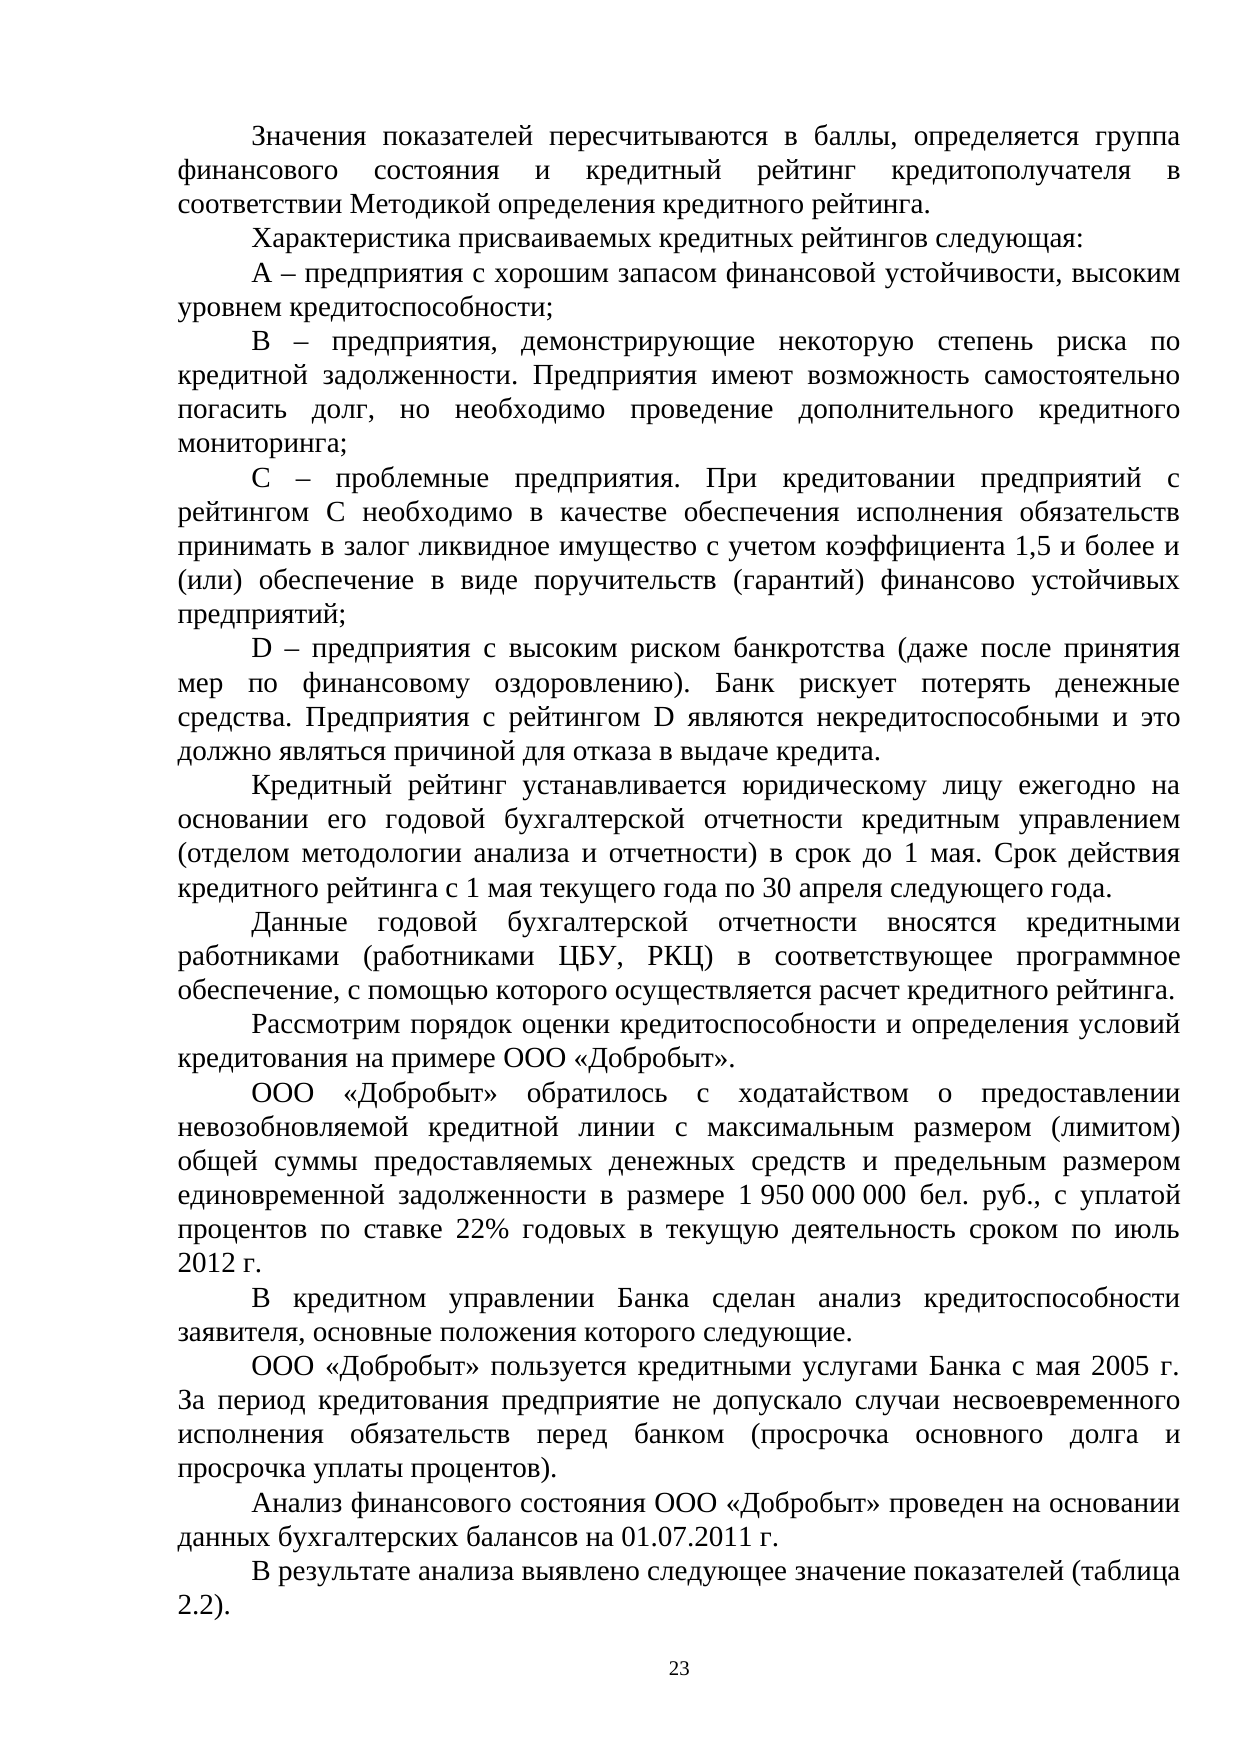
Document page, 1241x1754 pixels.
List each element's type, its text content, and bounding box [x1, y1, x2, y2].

text Данные годовой бухгалтерской отчетности вносятся кредитными работниками (работниками ЦБУ, РКЦ) в соответствующее программное обеспечение, с помощью которого осуществляется расчет кредитного рейтинга. [177, 904, 1181, 1006]
text Анализ финансового состояния ООО «Добробыт» проведен на основании данных бухгалтерских балансов на 01.07.2011 г. [177, 1485, 1181, 1552]
text Характеристика присваиваемых кредитных рейтингов следующая: [177, 221, 1181, 254]
text С – проблемные предприятия. При кредитовании предприятий с рейтингом С необходимо в качестве обеспечения исполнения обязательств принимать в залог ликвидное имущество с учетом коэффициента 1,5 и более и (или) обеспечение в виде поручительств (гарантий) финансово устойчивых предприятий; [177, 460, 1181, 630]
text Рассмотрим порядок оценки кредитоспособности и определения условий кредитования на примере ООО «Добробыт». [177, 1006, 1181, 1074]
text Значения показателей пересчитываются в баллы, определяется группа финансового состояния и кредитный рейтинг кредитополучателя в соответствии Методикой определения кредитного рейтинга. [177, 118, 1181, 220]
text Кредитный рейтинг устанавливается юридическому лицу ежегодно на основании его годовой бухгалтерской отчетности кредитным управлением (отделом методологии анализа и отчетности) в срок до 1 мая. Срок действия кредитного рейтинга с 1 мая текущего года по 30 апреля следующего года. [177, 767, 1181, 903]
text В кредитном управлении Банка сделан анализ кредитоспособности заявителя, основные положения которого следующие. [177, 1280, 1181, 1347]
text А – предприятия с хорошим запасом финансовой устойчивости, высоким уровнем кредитоспособности; [177, 255, 1181, 322]
text ООО «Добробыт» обратилось с ходатайством о предоставлении невозобновляемой кредитной линии с максимальным размером (лимитом) общей суммы предоставляемых денежных средств и предельным размером единовременной задолженности в размере 1 950 000 000 бел. руб., с уплатой процентов по ставке 22% годовых в текущую деятельность сроком по июль 2012 г. [177, 1075, 1181, 1279]
text D – предприятия с высоким риском банкротства (даже после принятия мер по финансовому оздоровлению). Банк рискует потерять денежные средства. Предприятия с рейтингом D являются некредитоспособными и это должно являться причиной для отказа в выдаче кредита. [177, 631, 1181, 767]
text ООО «Добробыт» пользуется кредитными услугами Банка с мая 2005 г. За период кредитования предприятие не допускало случаи несвоевременного исполнения обязательств перед банком (просрочка основного долга и просрочка уплаты процентов). [177, 1348, 1181, 1484]
text В результате анализа выявлено следующее значение показателей (таблица 2.2). [177, 1553, 1181, 1621]
text В – предприятия, демонстрирующие некоторую степень риска по кредитной задолженности. Предприятия имеют возможность самостоятельно погасить долг, но необходимо проведение дополнительного кредитного мониторинга; [177, 323, 1181, 459]
